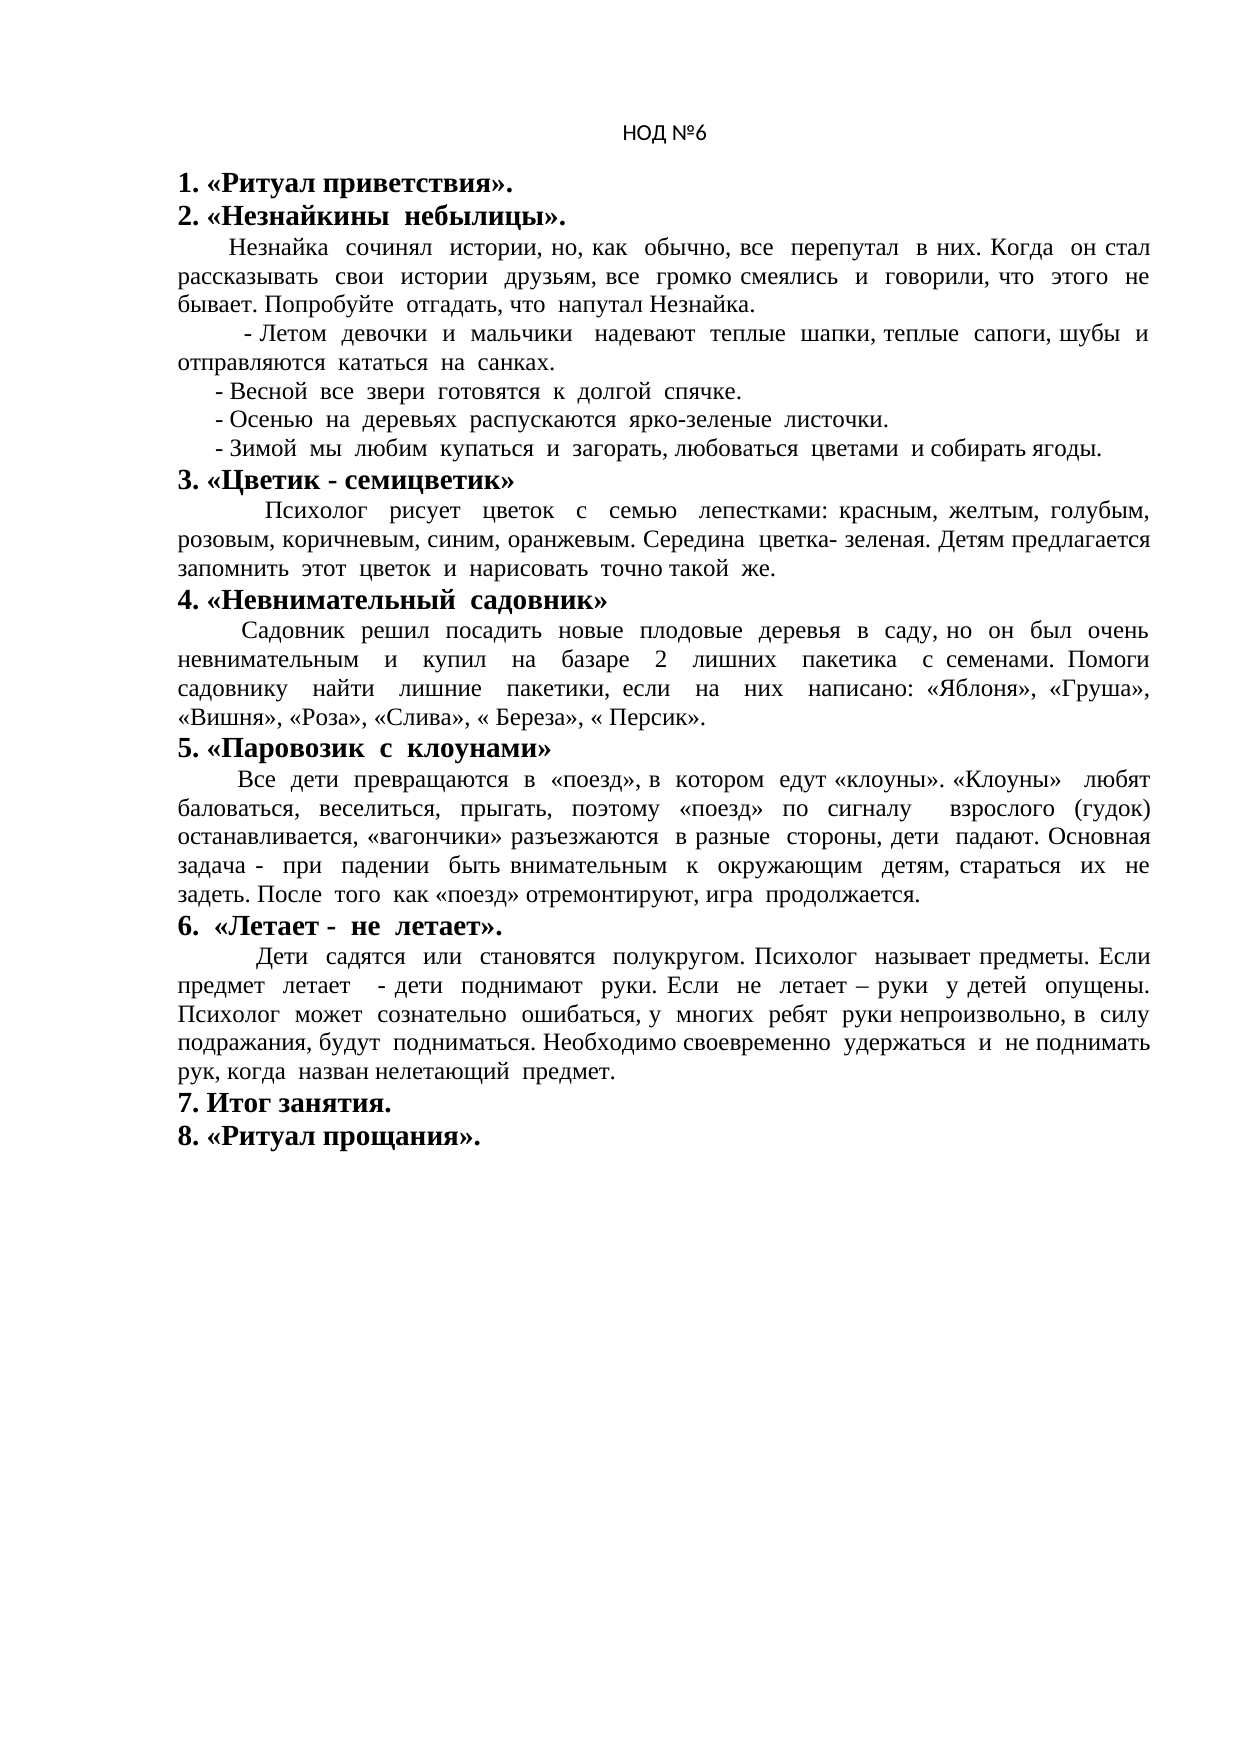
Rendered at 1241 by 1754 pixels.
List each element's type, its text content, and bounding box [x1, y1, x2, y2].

text Все дети превращаются в «поезд», в котором едут «клоуны». «Клоуны» любят баловаться, веселиться, прыгать, поэтому «поезд» по сигналу взрослого (гудок) останавливается, «вагончики» разъезжаются в разные стороны, дети падают. Основная задача - при падении быть внимательным к окружающим детям, стараться их не задеть. После того как «поезд» отремонтируют, игра продолжается. [177, 764, 1152, 908]
text - Летом девочки и мальчики надевают теплые шапки, теплые сапоги, шубы и отправляются кататься на санках. [177, 318, 1152, 376]
text 1. «Ритуал приветствия». [177, 165, 1152, 198]
text - Осенью на деревьях распускаются ярко-зеленые листочки. [177, 404, 1152, 433]
text 4. «Невнимательный садовник» [177, 582, 1152, 615]
text НОД №6 [177, 118, 1152, 146]
text Психолог рисует цветок с семью лепестками: красным, желтым, голубым, розовым, коричневым, синим, оранжевым. Середина цветка- зеленая. Детям предлагается запомнить этот цветок и нарисовать точно такой же. [177, 496, 1152, 582]
text - Зимой мы любим купаться и загорать, любоваться цветами и собирать ягоды. [177, 433, 1152, 462]
text 8. «Ритуал прощания». [177, 1118, 1152, 1152]
text 3. «Цветик - семицветик» [177, 462, 1152, 496]
text Незнайка сочинял истории, но, как обычно, все перепутал в них. Когда он стал рассказывать свои истории друзьям, все громко смеялись и говорили, что этого не бывает. Попробуйте отгадать, что напутал Незнайка. [177, 232, 1152, 318]
text 6. «Летает - не летает». [177, 908, 1152, 941]
text 5. «Паровозик с клоунами» [177, 730, 1152, 764]
text Садовник решил посадить новые плодовые деревья в саду, но он был очень невнимательным и купил на базаре 2 лишних пакетика с семенами. Помоги садовнику найти лишние пакетики, если на них написано: «Яблоня», «Груша», «Вишня», «Роза», «Слива», « Береза», « Персик». [177, 615, 1152, 730]
text 2. «Незнайкины небылицы». [177, 198, 1152, 232]
text Дети садятся или становятся полукругом. Психолог называет предметы. Если предмет летает - дети поднимают руки. Если не летает – руки у детей опущены. Психолог может сознательно ошибаться, у многих ребят руки непроизвольно, в силу подражания, будут подниматься. Необходимо своевременно удержаться и не поднимать рук, когда назван нелетающий предмет. [177, 941, 1152, 1085]
text 7. Итог занятия. [177, 1085, 1152, 1118]
text - Весной все звери готовятся к долгой спячке. [177, 376, 1152, 404]
